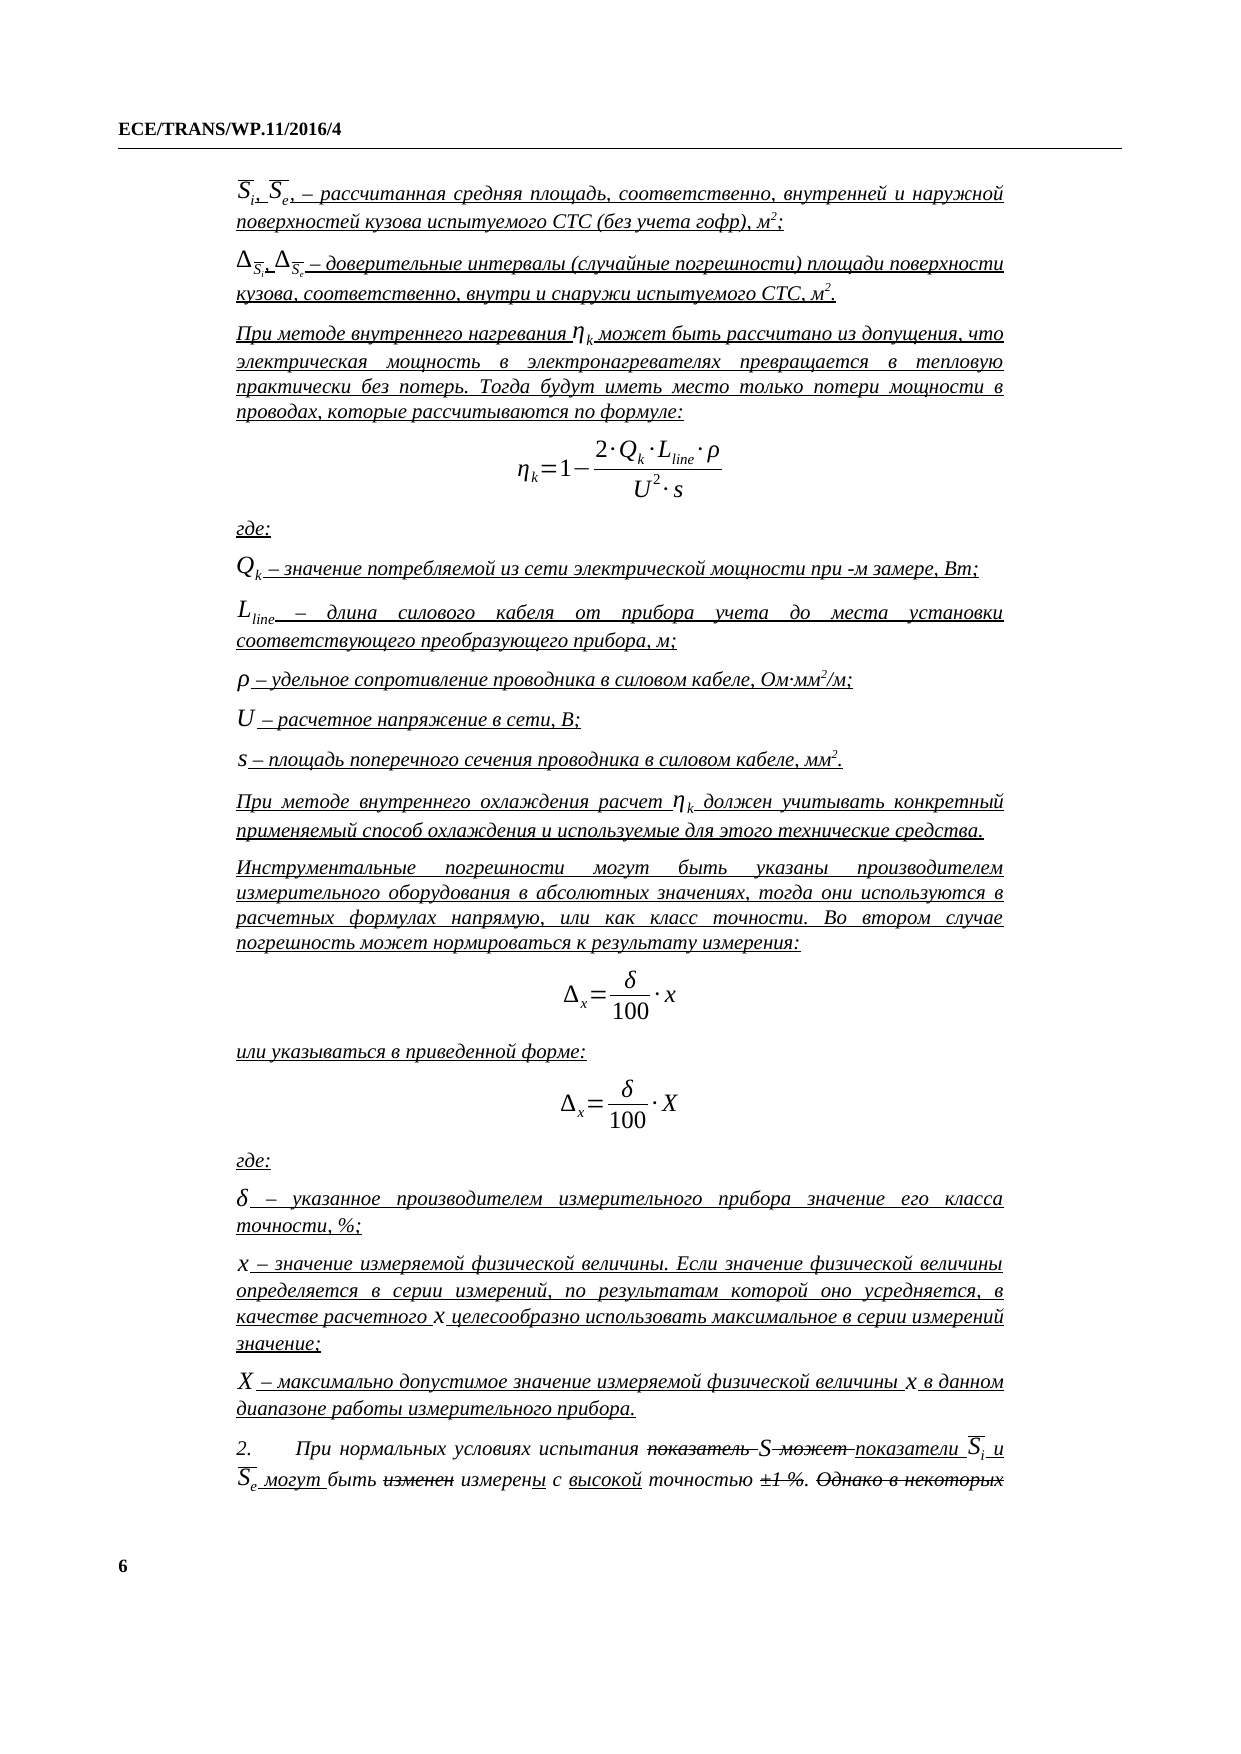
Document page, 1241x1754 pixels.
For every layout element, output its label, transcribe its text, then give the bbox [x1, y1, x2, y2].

text При методе внутреннего нагревания может быть рассчитано из допущения, что электрическая мощность в электронагревателях превращается в тепловую практически без потерь. Тогда будут иметь место только потери мощности в проводах, которые рассчитываются по формуле: [236, 317, 1004, 370]
text При методе внутреннего охлаждения расчет должен учитывать конкретный применяемый способ охлаждения и используемые для этого технические средства. [236, 785, 1004, 842]
text Инструментальные погрешности могут быть указаны производителем измерительного оборудования в абсолютных значениях, тогда они используются в расчетных формулах напрямую, или как класс точности. Во втором случае погрешность может нормироваться к результату измерения: [236, 854, 1004, 876]
text где: [236, 515, 1004, 540]
text При методе внутреннего нагревания может быть рассчитано из допущения, что электрическая мощность в электронагревателях превращается в тепловую практически без потерь. Тогда будут иметь место только потери мощности в проводах, которые рассчитываются по формуле: [236, 371, 1004, 395]
text – удельное сопротивление проводника в силовом кабеле, Ом·мм2/м; [236, 665, 1004, 692]
text – значение измеряемой физической величины. Если значение физической величины определяется в серии измерений, по результатам которой оно усредняется, в качестве расчетного целесообразно использовать максимальное в серии измерений значение; [236, 1249, 1004, 1299]
text или указываться в приведенной форме: [236, 1038, 1004, 1063]
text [236, 1432, 1004, 1495]
text Инструментальные погрешности могут быть указаны производителем измерительного оборудования в абсолютных значениях, тогда они используются в расчетных формулах напрямую, или как класс точности. Во втором случае погрешность может нормироваться к результату измерения: [236, 877, 1004, 901]
text где: [236, 1147, 1004, 1172]
text – площадь поперечного сечения проводника в силовом кабеле, мм2. [236, 745, 1004, 773]
text , , – рассчитанная средняя площадь, соответственно, внутренней и наружной поверхностей кузова испытуемого СТС (без учета гофр), м2; [236, 177, 1004, 233]
text – расчетное напряжение в сети, В; [236, 705, 1004, 733]
text Инструментальные погрешности могут быть указаны производителем измерительного оборудования в абсолютных значениях, тогда они используются в расчетных формулах напрямую, или как класс точности. Во втором случае погрешность может нормироваться к результату измерения: [236, 927, 1004, 954]
text – значение измеряемой физической величины. Если значение физической величины определяется в серии измерений, по результатам которой оно усредняется, в качестве расчетного целесообразно использовать максимальное в серии измерений значение; [236, 1300, 1004, 1355]
text – значение потребляемой из сети электрической мощности при -м замере, Вт; [236, 552, 1004, 583]
text – указанное производителем измерительного прибора значение его класса точности, %; [236, 1184, 1004, 1237]
text Инструментальные погрешности могут быть указаны производителем измерительного оборудования в абсолютных значениях, тогда они используются в расчетных формулах напрямую, или как класс точности. Во втором случае погрешность может нормироваться к результату измерения: [236, 902, 1004, 926]
text , – доверительные интервалы (случайные погрешности) площади поверхности кузова, соответственно, внутри и снаружи испытуемого СТС, м2. [236, 246, 1004, 304]
text При методе внутреннего нагревания может быть рассчитано из допущения, что электрическая мощность в электронагревателях превращается в тепловую практически без потерь. Тогда будут иметь место только потери мощности в проводах, которые рассчитываются по формуле: [236, 396, 1004, 423]
text – максимально допустимое значение измеряемой физической величины в данном диапазоне работы измерительного прибора. [236, 1367, 1004, 1420]
text – длина силового кабеля от прибора учета до места установки соответствующего преобразующего прибора, м; [236, 596, 1004, 652]
